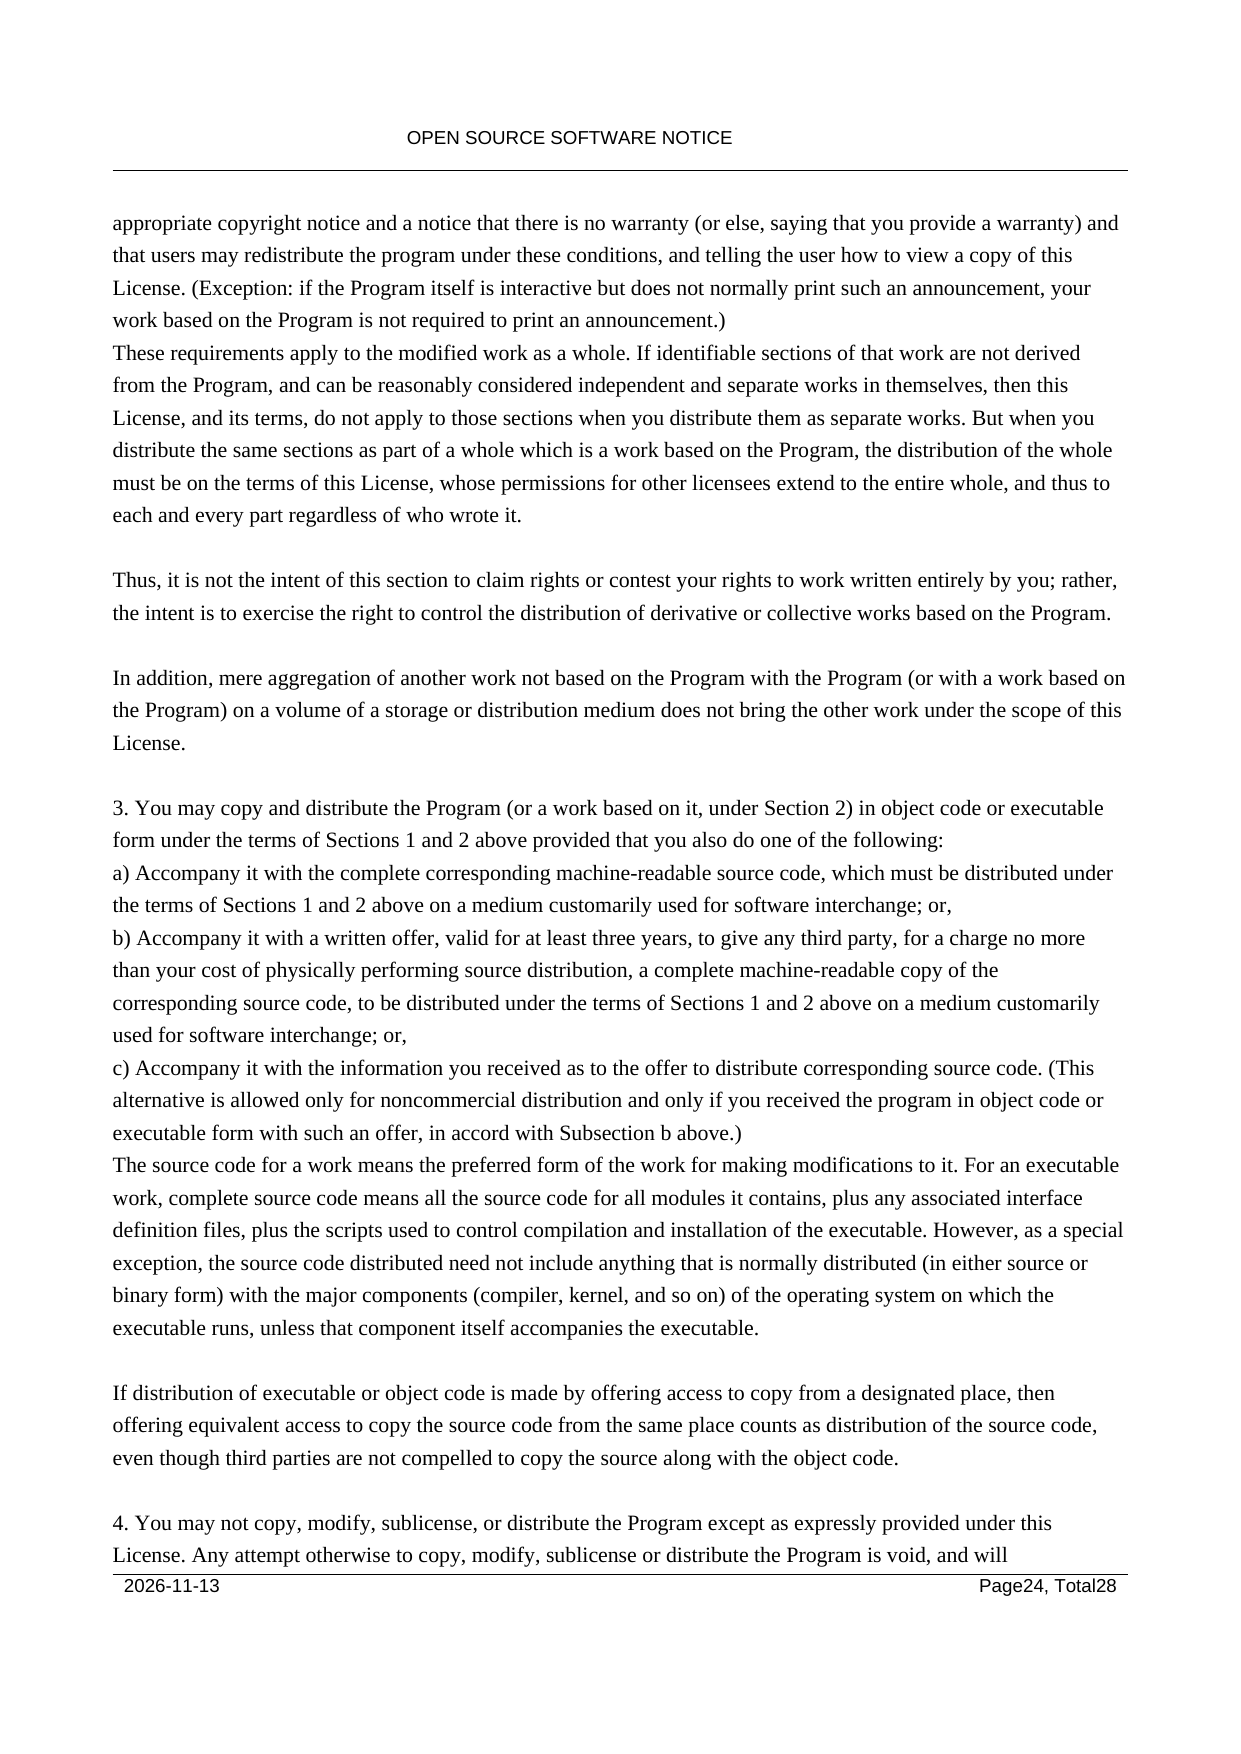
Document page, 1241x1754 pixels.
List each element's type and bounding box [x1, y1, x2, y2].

text [112, 206, 1128, 1571]
